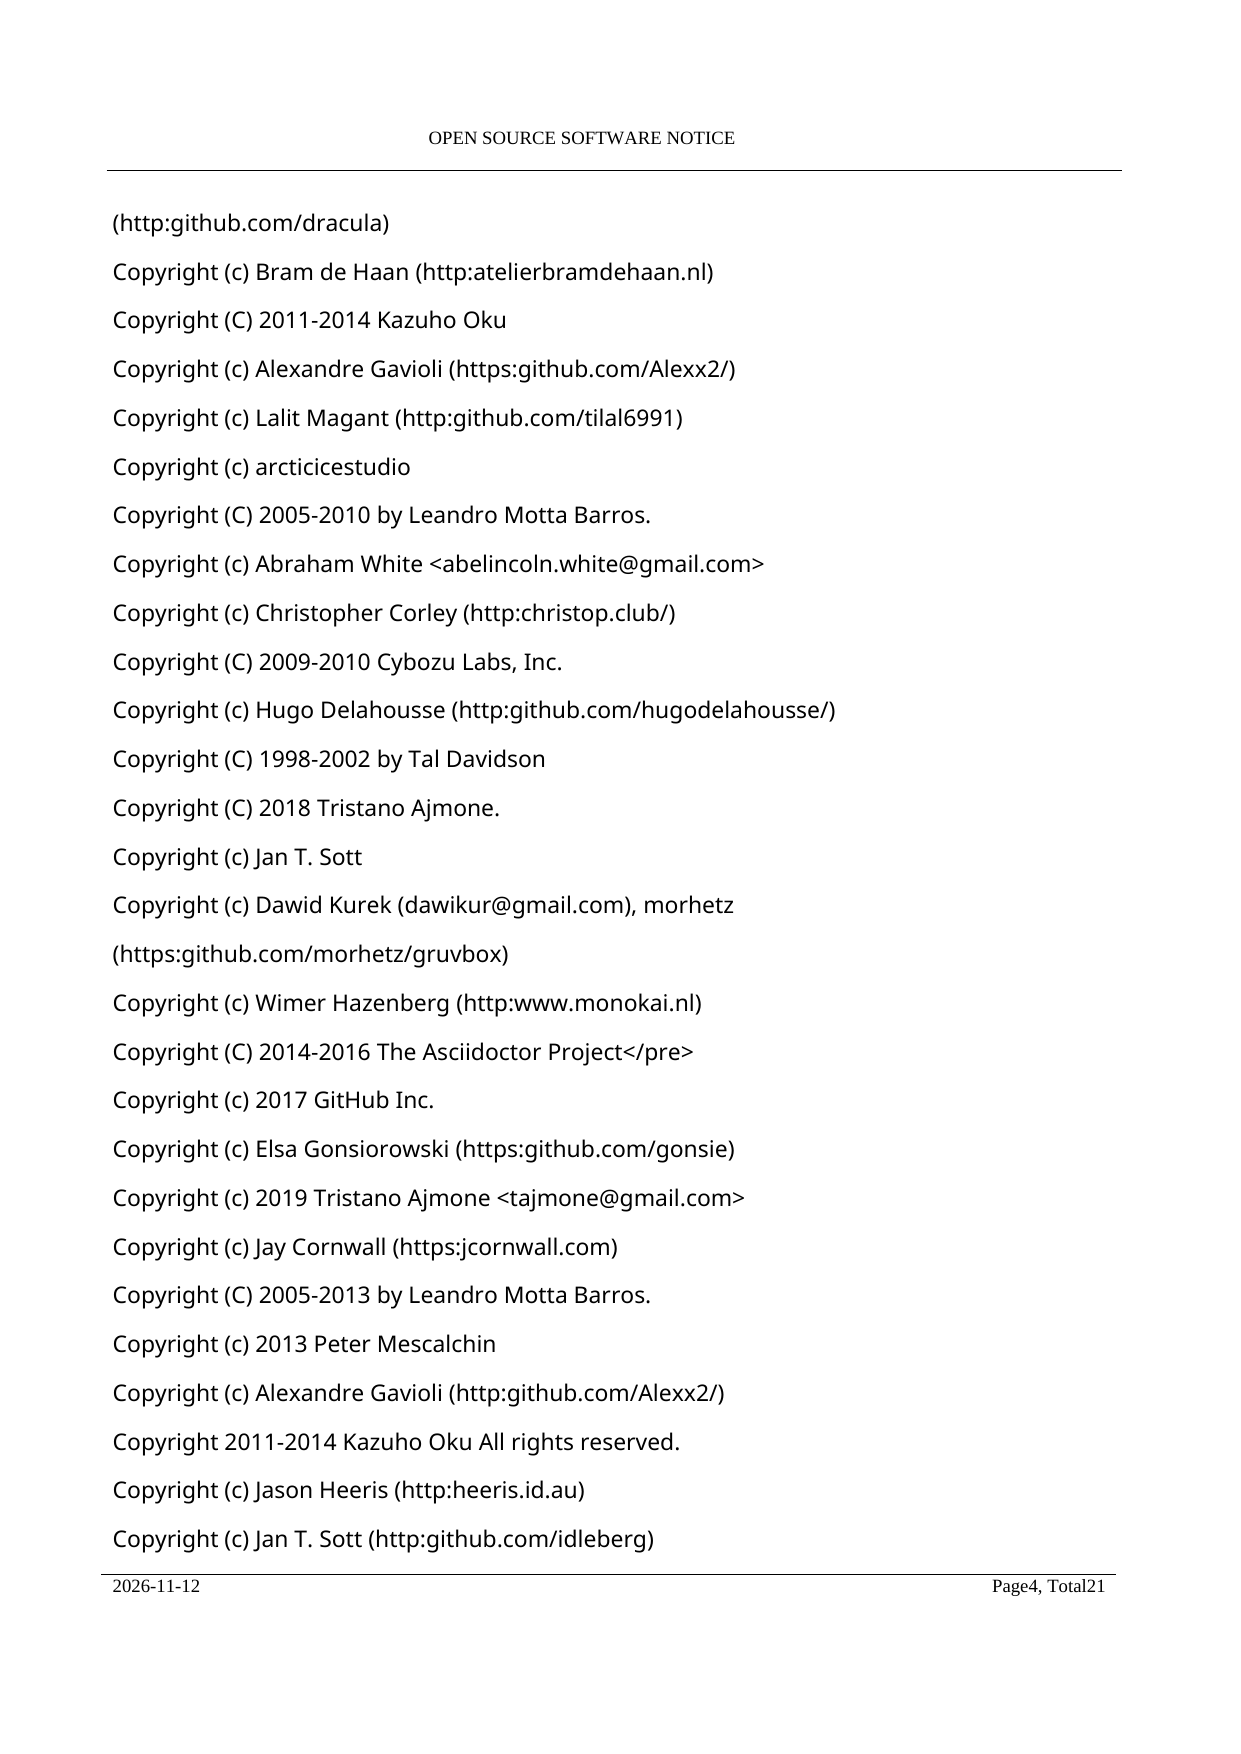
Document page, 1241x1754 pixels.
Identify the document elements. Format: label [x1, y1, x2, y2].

text [112, 206, 1128, 1555]
